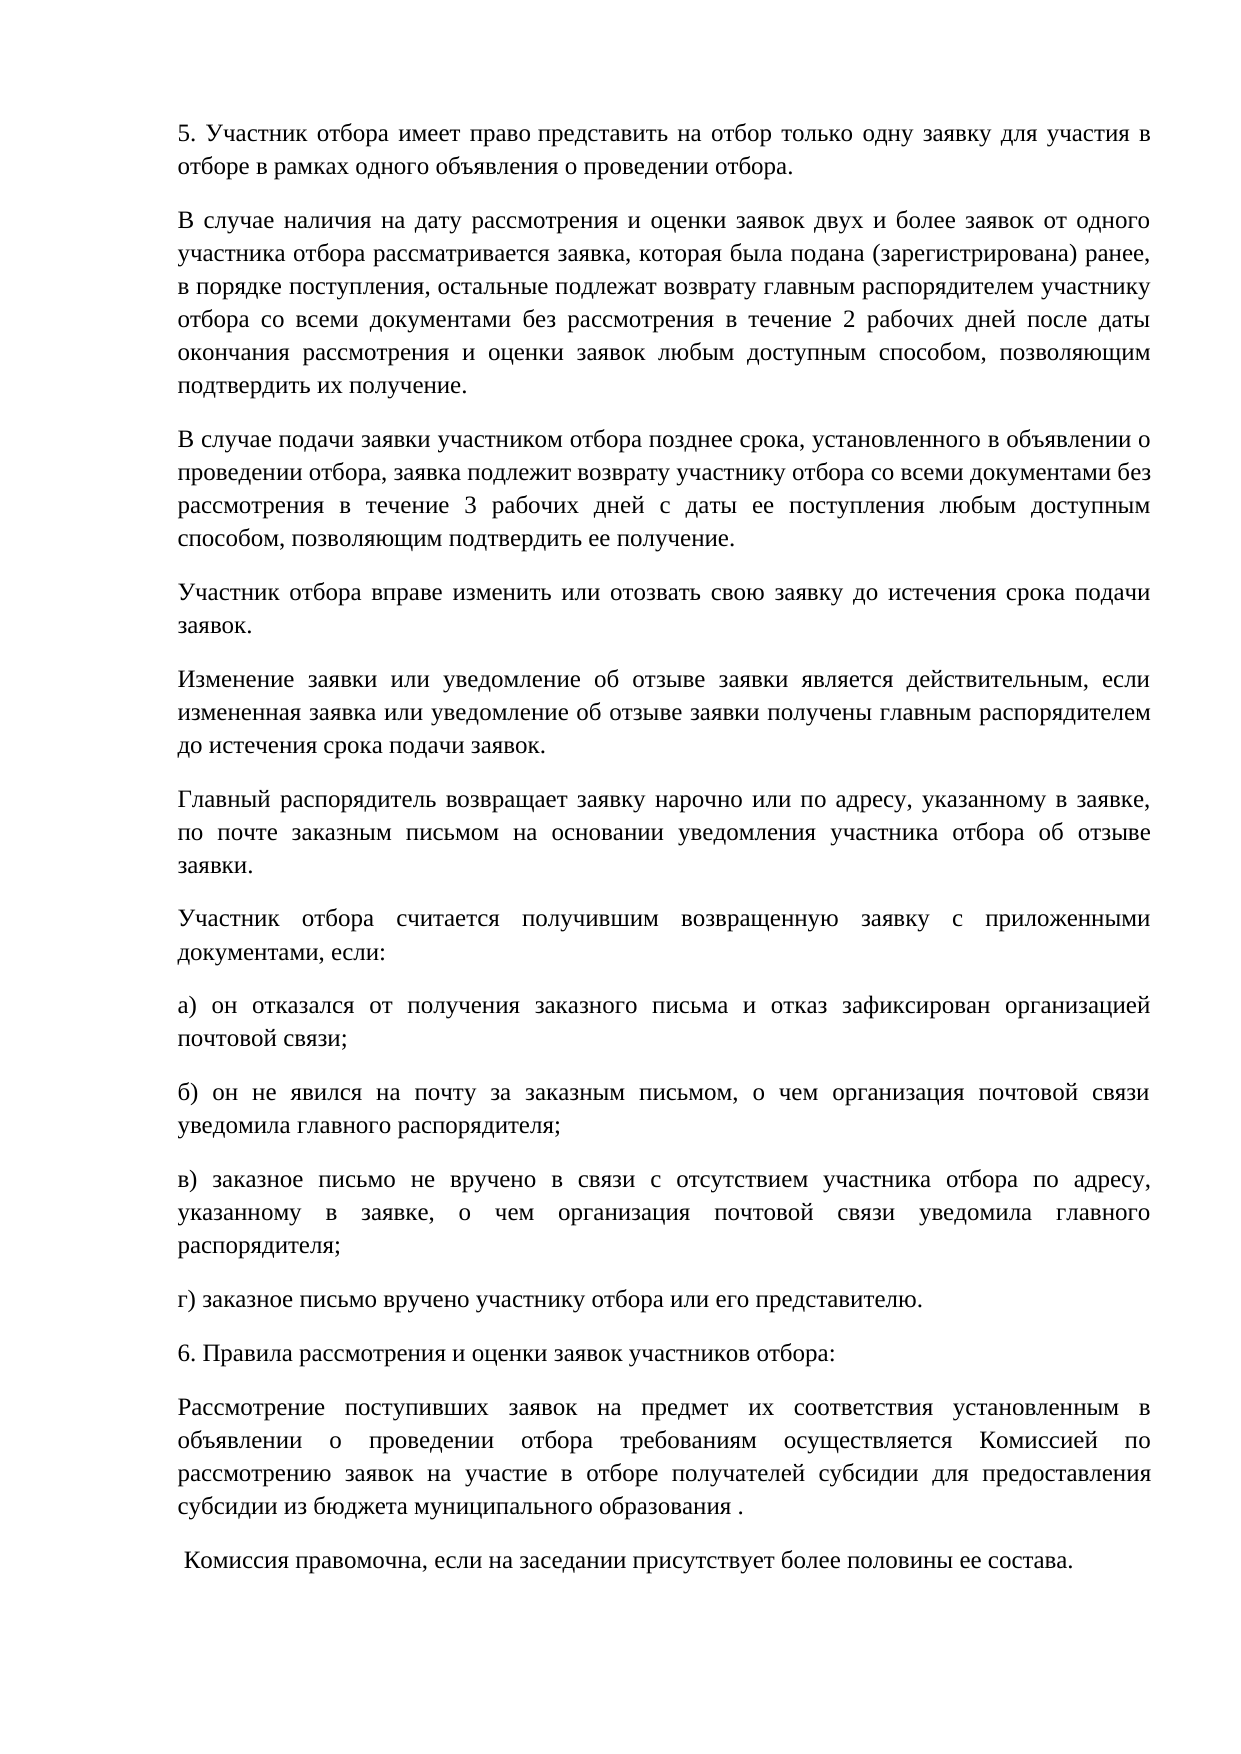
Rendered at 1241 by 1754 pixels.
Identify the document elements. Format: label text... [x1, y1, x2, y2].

text В случае подачи заявки участником отбора позднее срока, установленного в объявлении о проведении отбора, заявка подлежит возврату участнику отбора со всеми документами без рассмотрения в течение 3 рабочих дней с даты ее поступления любым доступным способом, позволяющим подтвердить ее получение. [177, 424, 1152, 552]
text Рассмотрение поступивших заявок на предмет их соответствия установленным в объявлении о проведении отбора требованиям осуществляется Комиссией по рассмотрению заявок на участие в отборе получателей субсидии для предоставления субсидии из бюджета муниципального образования . [177, 1392, 1152, 1519]
text Участник отбора вправе изменить или отозвать свою заявку до истечения срока подачи заявок. [177, 577, 1152, 639]
text Главный распорядитель возвращает заявку нарочно или по адресу, указанному в заявке, по почте заказным письмом на основании уведомления участника отбора об отзыве заявки. [177, 784, 1152, 878]
text 5. Участник отбора имеет право представить на отбор только одну заявку для участия в отборе в рамках одного объявления о проведении отбора. [177, 118, 1152, 180]
text Участник отбора считается получившим возвращенную заявку с приложенными документами, если: [177, 903, 1152, 965]
text Комиссия правомочна, если на заседании присутствует более половины ее состава. [177, 1545, 1152, 1573]
text а) он отказался от получения заказного письма и отказ зафиксирован организацией почтовой связи; [177, 990, 1152, 1052]
text В случае наличия на дату рассмотрения и оценки заявок двух и более заявок от одного участника отбора рассматривается заявка, которая была подана (зарегистрирована) ранее, в порядке поступления, остальные подлежат возврату главным распорядителем участнику отбора со всеми документами без рассмотрения в течение 2 рабочих дней после даты окончания рассмотрения и оценки заявок любым доступным способом, позволяющим подтвердить их получение. [177, 205, 1152, 399]
text г) заказное письмо вручено участнику отбора или его представителю. [177, 1284, 1152, 1313]
text 6. Правила рассмотрения и оценки заявок участников отбора: [177, 1338, 1152, 1367]
text в) заказное письмо не вручено в связи с отсутствием участника отбора по адресу, указанному в заявке, о чем организация почтовой связи уведомила главного распорядителя; [177, 1164, 1152, 1259]
text Изменение заявки или уведомление об отзыве заявки является действительным, если измененная заявка или уведомление об отзыве заявки получены главным распорядителем до истечения срока подачи заявок. [177, 664, 1152, 758]
text б) он не явился на почту за заказным письмом, о чем организация почтовой связи уведомила главного распорядителя; [177, 1077, 1152, 1139]
